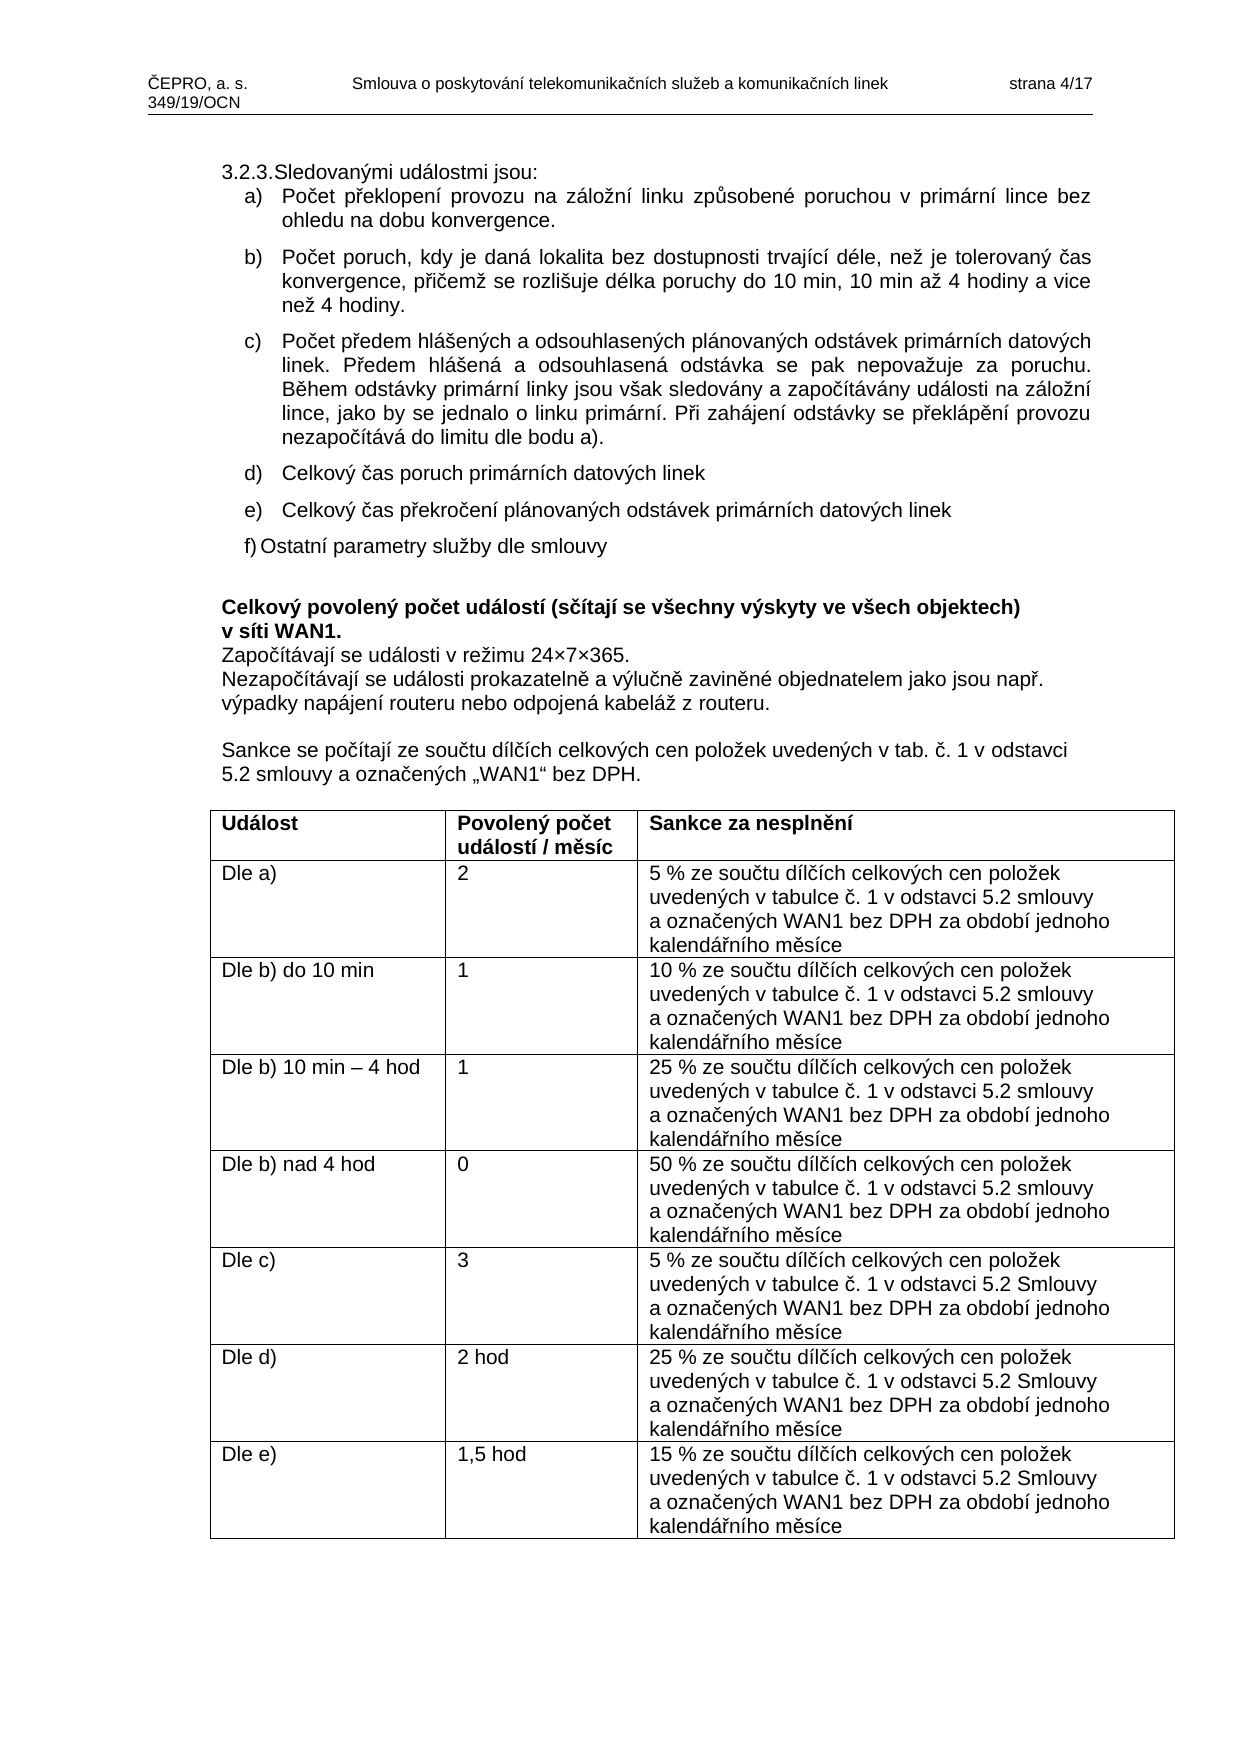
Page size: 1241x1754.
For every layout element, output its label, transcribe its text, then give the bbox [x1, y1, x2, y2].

table_cell 5 % ze součtu dílčích celkových cen položek uvedených v tabulce č. 1 v odstavci 5.2 smlouvy a označených WAN1 bez DPH za období jednoho kalendářního měsíce [638, 861, 1174, 957]
table_header Povolený počet událostí / měsíc [446, 811, 637, 860]
table_cell 15 % ze součtu dílčích celkových cen položek uvedených v tabulce č. 1 v odstavci 5.2 Smlouvy a označených WAN1 bez DPH za období jednoho kalendářního měsíce [638, 1442, 1174, 1538]
table_cell 10 % ze součtu dílčích celkových cen položek uvedených v tabulce č. 1 v odstavci 5.2 smlouvy a označených WAN1 bez DPH za období jednoho kalendářního měsíce [638, 958, 1174, 1053]
text Celkový povolený počet událostí (sčítají se všechny výskyty ve všech objektech) v síti WAN1. [221, 594, 1093, 642]
table_cell 25 % ze součtu dílčích celkových cen položek uvedených v tabulce č. 1 v odstavci 5.2 Smlouvy a označených WAN1 bez DPH za období jednoho kalendářního měsíce [638, 1345, 1174, 1441]
text Sankce se počítají ze součtu dílčích celkových cen položek uvedených v tab. č. 1 v odstavci 5.2 smlouvy a označených „WAN1“ bez DPH. [221, 738, 1093, 786]
table_cell 1 [446, 1055, 637, 1150]
list Celkový čas překročení plánovaných odstávek primárních datových linek [244, 498, 1093, 522]
table_cell 1,5 hod [446, 1442, 637, 1538]
table_cell 0 [446, 1151, 637, 1247]
table_cell Dle b) 10 min – 4 hod [211, 1055, 445, 1150]
table_cell Dle e) [211, 1442, 445, 1538]
table_cell 1 [446, 958, 637, 1053]
text Nezapočítávají se události prokazatelně a výlučně zaviněné objednatelem jako jsou např. výpadky napájení routeru nebo odpojená kabeláž z routeru. [221, 666, 1093, 714]
table_cell 25 % ze součtu dílčích celkových cen položek uvedených v tabulce č. 1 v odstavci 5.2 smlouvy a označených WAN1 bez DPH za období jednoho kalendářního měsíce [638, 1055, 1174, 1150]
table_cell 2 [446, 861, 637, 957]
table_cell 2 hod [446, 1345, 637, 1441]
text Sledovanými událostmi jsou: [221, 160, 1093, 184]
list Celkový čas poruch primárních datových linek [244, 461, 1093, 485]
table_cell Dle b) nad 4 hod [211, 1151, 445, 1247]
list Počet předem hlášených a odsouhlasených plánovaných odstávek primárních datových linek. Předem hlášená a odsouhlasená odstávka se pak nepovažuje za poruchu. Během odstávky primární linky jsou však sledovány a započítávány události na záložní lince, jako by se jednalo o linku primární. Při zahájení odstávky se překlápění provozu nezapočítává do limitu dle bodu a). [244, 329, 1093, 449]
text Započítávají se události v režimu 24×7×365. [221, 642, 1093, 666]
table_cell Dle d) [211, 1345, 445, 1441]
table_header Sankce za nesplnění [638, 811, 1174, 860]
list Ostatní parametry služby dle smlouvy [244, 534, 1093, 558]
table_cell Dle a) [211, 861, 445, 957]
table_cell 3 [446, 1248, 637, 1344]
list Počet poruch, kdy je daná lokalita bez dostupnosti trvající déle, než je tolerovaný čas konvergence, přičemž se rozlišuje délka poruchy do 10 min, 10 min až 4 hodiny a vice než 4 hodiny. [244, 244, 1093, 316]
table_cell Dle c) [211, 1248, 445, 1344]
list Počet překlopení provozu na záložní linku způsobené poruchou v primární lince bez ohledu na dobu konvergence. [244, 184, 1093, 232]
table_cell Dle b) do 10 min [211, 958, 445, 1053]
table_cell 5 % ze součtu dílčích celkových cen položek uvedených v tabulce č. 1 v odstavci 5.2 Smlouvy a označených WAN1 bez DPH za období jednoho kalendářního měsíce [638, 1248, 1174, 1344]
table_cell 50 % ze součtu dílčích celkových cen položek uvedených v tabulce č. 1 v odstavci 5.2 smlouvy a označených WAN1 bez DPH za období jednoho kalendářního měsíce [638, 1151, 1174, 1247]
table_header Událost [211, 811, 445, 860]
